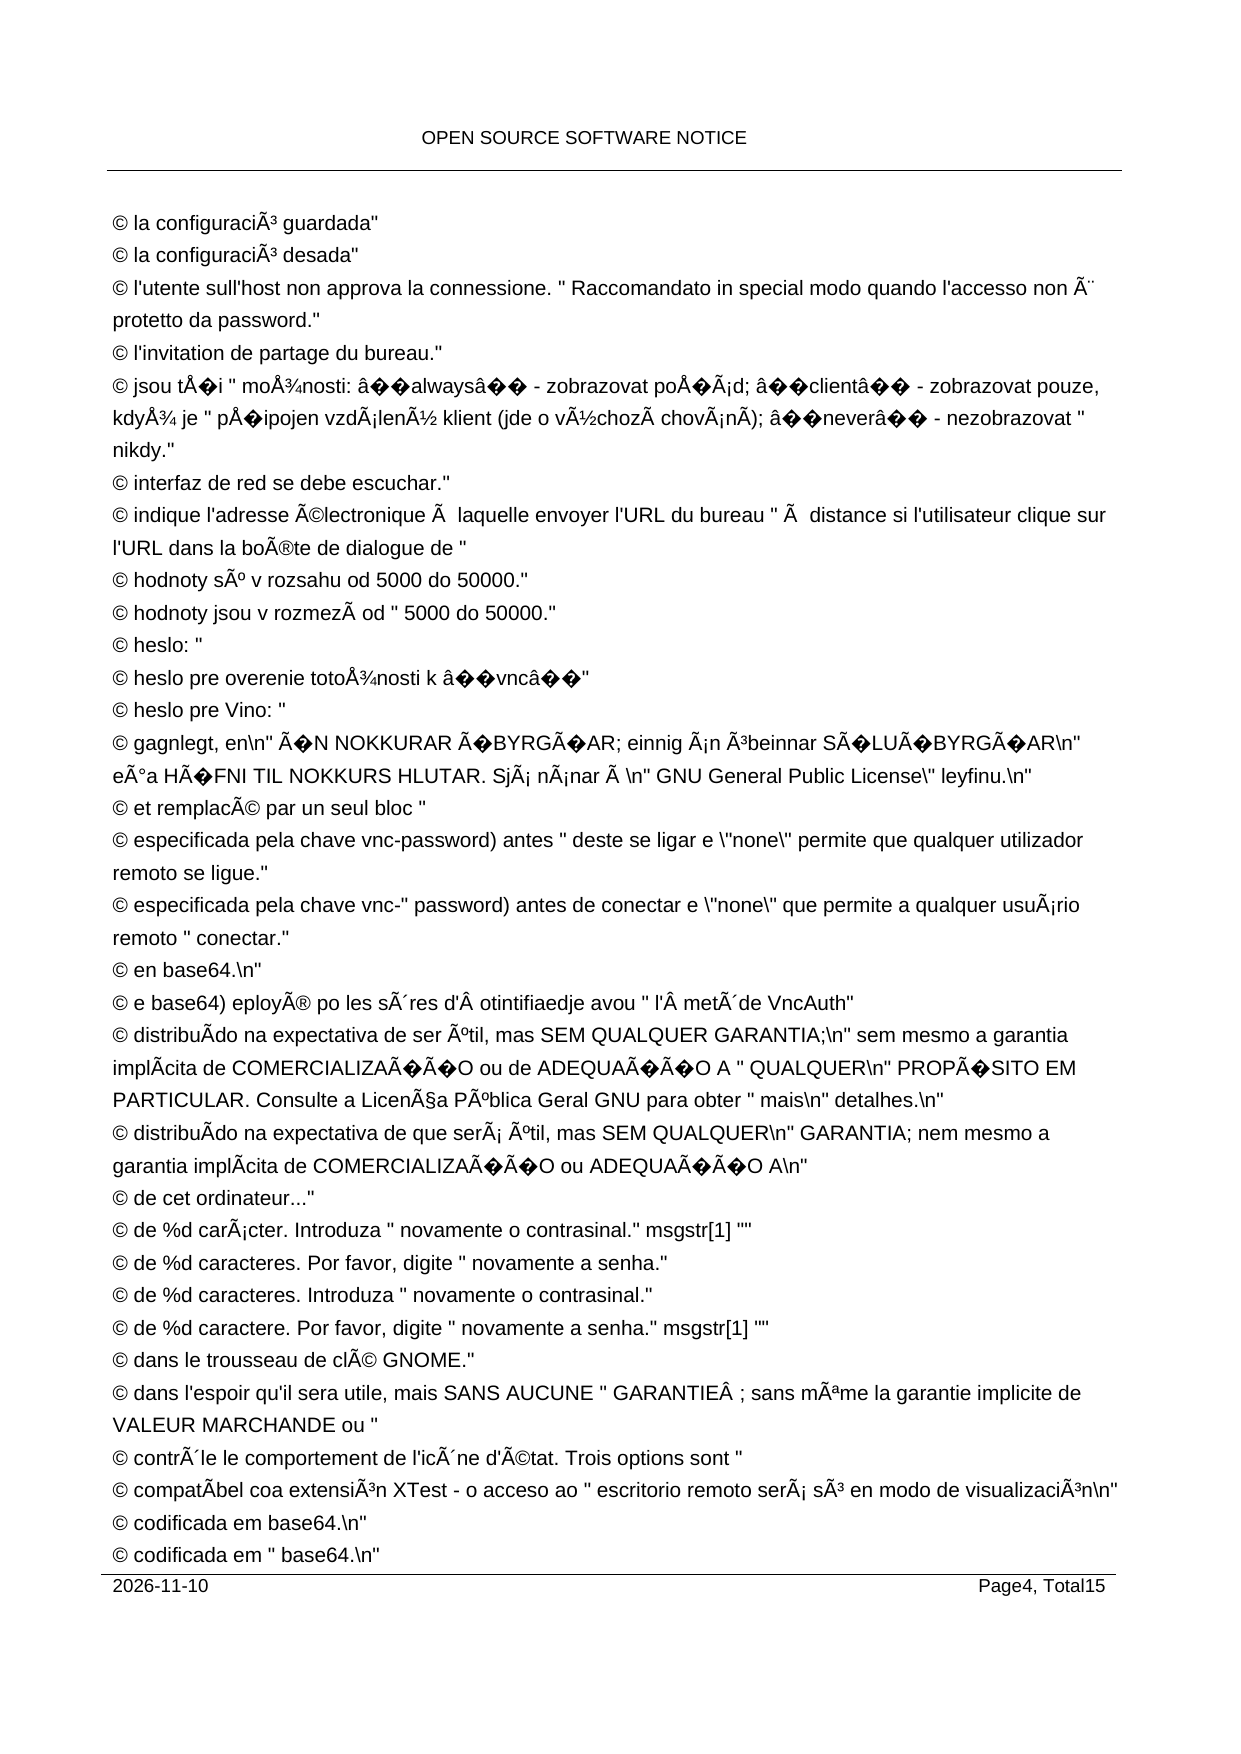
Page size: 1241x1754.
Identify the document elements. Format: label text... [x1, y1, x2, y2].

text © codificada em base64.\n" [112, 1506, 1128, 1539]
text © de %d caractere. Por favor, digite " novamente a senha." msgstr[1] "" [112, 1311, 1128, 1344]
text © hodnoty jsou v rozmezÃ­ od " 5000 do 50000." [112, 596, 1128, 629]
text © dans l'espoir qu'il sera utile, mais SANS AUCUNE " GARANTIEÂ ; sans mÃªme la garantie implicite de VALEUR MARCHANDE ou " [112, 1376, 1128, 1441]
text © de %d caracteres. Por favor, digite " novamente a senha." [112, 1246, 1128, 1279]
text © especificada pela chave vnc-" password) antes de conectar e \"none\" que permite a qualquer usuÃ¡rio remoto " conectar." [112, 889, 1128, 954]
text © jsou tÅ�i " moÅ¾nosti: â��alwaysâ�� - zobrazovat poÅ�Ã¡d; â��clientâ�� - zobrazovat pouze, kdyÅ¾ je " pÅ�ipojen vzdÃ¡lenÃ½ klient (jde o vÃ½chozÃ­ chovÃ¡nÃ­); â��neverâ�� - nezobrazovat " nikdy." [112, 369, 1128, 466]
text © l'invitation de partage du bureau." [112, 336, 1128, 369]
text © la configuraciÃ³ desada" [112, 239, 1128, 271]
text © distribuÃ­do na expectativa de ser Ãºtil, mas SEM QUALQUER GARANTIA;\n" sem mesmo a garantia implÃ­cita de COMERCIALIZAÃ�Ã�O ou de ADEQUAÃ�Ã�O A " QUALQUER\n" PROPÃ�SITO EM PARTICULAR. Consulte a LicenÃ§a PÃºblica Geral GNU para obter " mais\n" detalhes.\n" [112, 1019, 1128, 1116]
text © codificada em " base64.\n" [112, 1539, 1128, 1571]
text © et remplacÃ© par un seul bloc " [112, 791, 1128, 824]
text © de %d carÃ¡cter. Introduza " novamente o contrasinal." msgstr[1] "" [112, 1214, 1128, 1246]
text © especificada pela chave vnc-password) antes " deste se ligar e \"none\" permite que qualquer utilizador remoto se ligue." [112, 824, 1128, 889]
text © contrÃ´le le comportement de l'icÃ´ne d'Ã©tat. Trois options sont " [112, 1441, 1128, 1474]
text © dans le trousseau de clÃ© GNOME." [112, 1344, 1128, 1376]
text © gagnlegt, en\n" Ã�N NOKKURAR Ã�BYRGÃ�AR; einnig Ã¡n Ã³beinnar SÃ�LUÃ�BYRGÃ�AR\n" eÃ°a HÃ�FNI TIL NOKKURS HLUTAR. SjÃ¡ nÃ¡nar Ã­ \n" GNU General Public License\" leyfinu.\n" [112, 726, 1128, 791]
text © e base64) eployÃ® po les sÃ´res d'Â otintifiaedje avou " l'Â metÃ´de VncAuth" [112, 986, 1128, 1019]
text © compatÃ­bel coa extensiÃ³n XTest - o acceso ao " escritorio remoto serÃ¡ sÃ³ en modo de visualizaciÃ³n\n" [112, 1474, 1128, 1506]
text © l'utente sull'host non approva la connessione. " Raccomandato in special modo quando l'accesso non Ã¨ protetto da password." [112, 271, 1128, 336]
text © heslo pre overenie totoÅ¾nosti k â��vncâ��" [112, 661, 1128, 694]
text © heslo: " [112, 629, 1128, 661]
text © en base64.\n" [112, 954, 1128, 986]
text © heslo pre Vino: " [112, 694, 1128, 726]
text © la configuraciÃ³ guardada" [112, 206, 1128, 239]
text © distribuÃ­do na expectativa de que serÃ¡ Ãºtil, mas SEM QUALQUER\n" GARANTIA; nem mesmo a garantia implÃ­cita de COMERCIALIZAÃ�Ã�O ou ADEQUAÃ�Ã�O A\n" [112, 1116, 1128, 1181]
text © de cet ordinateur..." [112, 1181, 1128, 1214]
text © de %d caracteres. Introduza " novamente o contrasinal." [112, 1279, 1128, 1311]
text © interfaz de red se debe escuchar." [112, 466, 1128, 499]
text © indique l'adresse Ã©lectronique Ã laquelle envoyer l'URL du bureau " Ã distance si l'utilisateur clique sur l'URL dans la boÃ®te de dialogue de " [112, 499, 1128, 564]
text © hodnoty sÃº v rozsahu od 5000 do 50000." [112, 564, 1128, 596]
